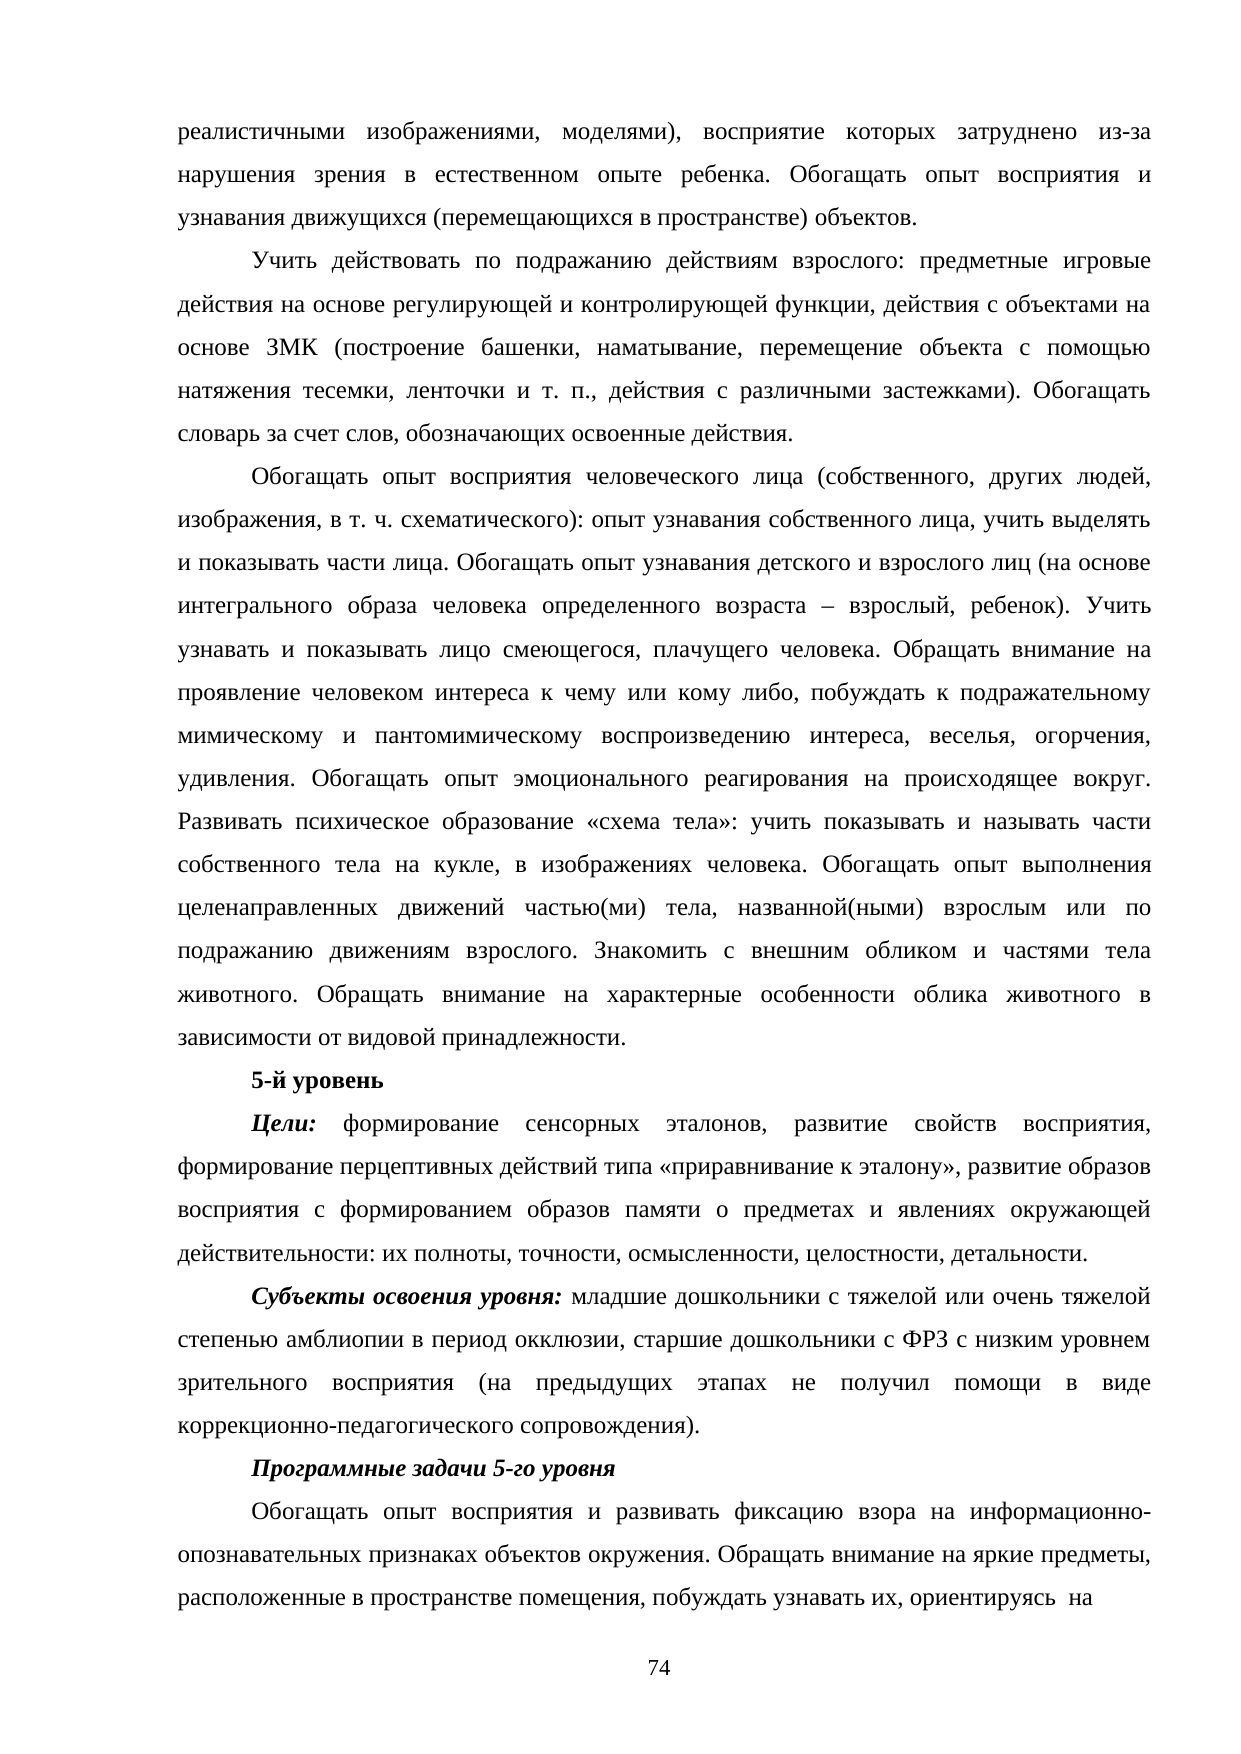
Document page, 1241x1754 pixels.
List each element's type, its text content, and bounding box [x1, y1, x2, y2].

text Учить действовать по подражанию действиям взрослого: предметные игровые действия на основе регулирующей и контролирующей функции, действия с объектами на основе ЗМК (построение башенки, наматывание, перемещение объекта с помощью натяжения тесемки, ленточки и т. п., действия с различными застежками). Обогащать словарь за счет слов, обозначающих освоенные действия. [177, 246, 1152, 447]
text Обогащать опыт восприятия человеческого лица (собственного, других людей, изображения, в т. ч. схематического): опыт узнавания собственного лица, учить выделять и показывать части лица. Обогащать опыт узнавания детского и взрослого лиц (на основе интегрального образа человека определенного возраста – взрослый, ребенок). Учить узнавать и показывать лицо смеющегося, плачущего человека. Обращать внимание на проявление человеком интереса к чему или кому либо, побуждать к подражательному мимическому и пантомимическому воспроизведению интереса, веселья, огорчения, удивления. Обогащать опыт эмоционального реагирования на происходящее вокруг. Развивать психическое образование «схема тела»: учить показывать и называть части собственного тела на кукле, в изображениях человека. Обогащать опыт выполнения целенаправленных движений частью(ми) тела, названной(ными) взрослым или по подражанию движениям взрослого. Знакомить с внешним обликом и частями тела животного. Обращать внимание на характерные особенности облика животного в зависимости от видовой принадлежности. [177, 461, 1152, 1051]
text реалистичными изображениями, моделями), восприятие которых затруднено из-за нарушения зрения в естественном опыте ребенка. Обогащать опыт восприятия и узнавания движущихся (перемещающихся в пространстве) объектов. [177, 116, 1152, 231]
subtitle 5-й уровень [251, 1065, 1176, 1094]
text Цели: формирование сенсорных эталонов, развитие свойств восприятия, формирование перцептивных действий типа «приравнивание к эталону», развитие образов восприятия с формированием образов памяти о предметах и явлениях окружающей действительности: их полноты, точности, осмысленности, целостности, детальности. [177, 1108, 1152, 1266]
text Субъекты освоения уровня: младшие дошкольники с тяжелой или очень тяжелой степенью амблиопии в период окклюзии, старшие дошкольники с ФРЗ с низким уровнем зрительного восприятия (на предыдущих этапах не получил помощи в виде коррекционно-педагогического сопровождения). [177, 1281, 1152, 1439]
text Обогащать опыт восприятия и развивать фиксацию взора на информационно- опознавательных признаках объектов окружения. Обращать внимание на яркие предметы, расположенные в пространстве помещения, побуждать узнавать их, ориентируясь на [177, 1496, 1152, 1611]
subtitle Программные задачи 5-го уровня [251, 1453, 1176, 1482]
